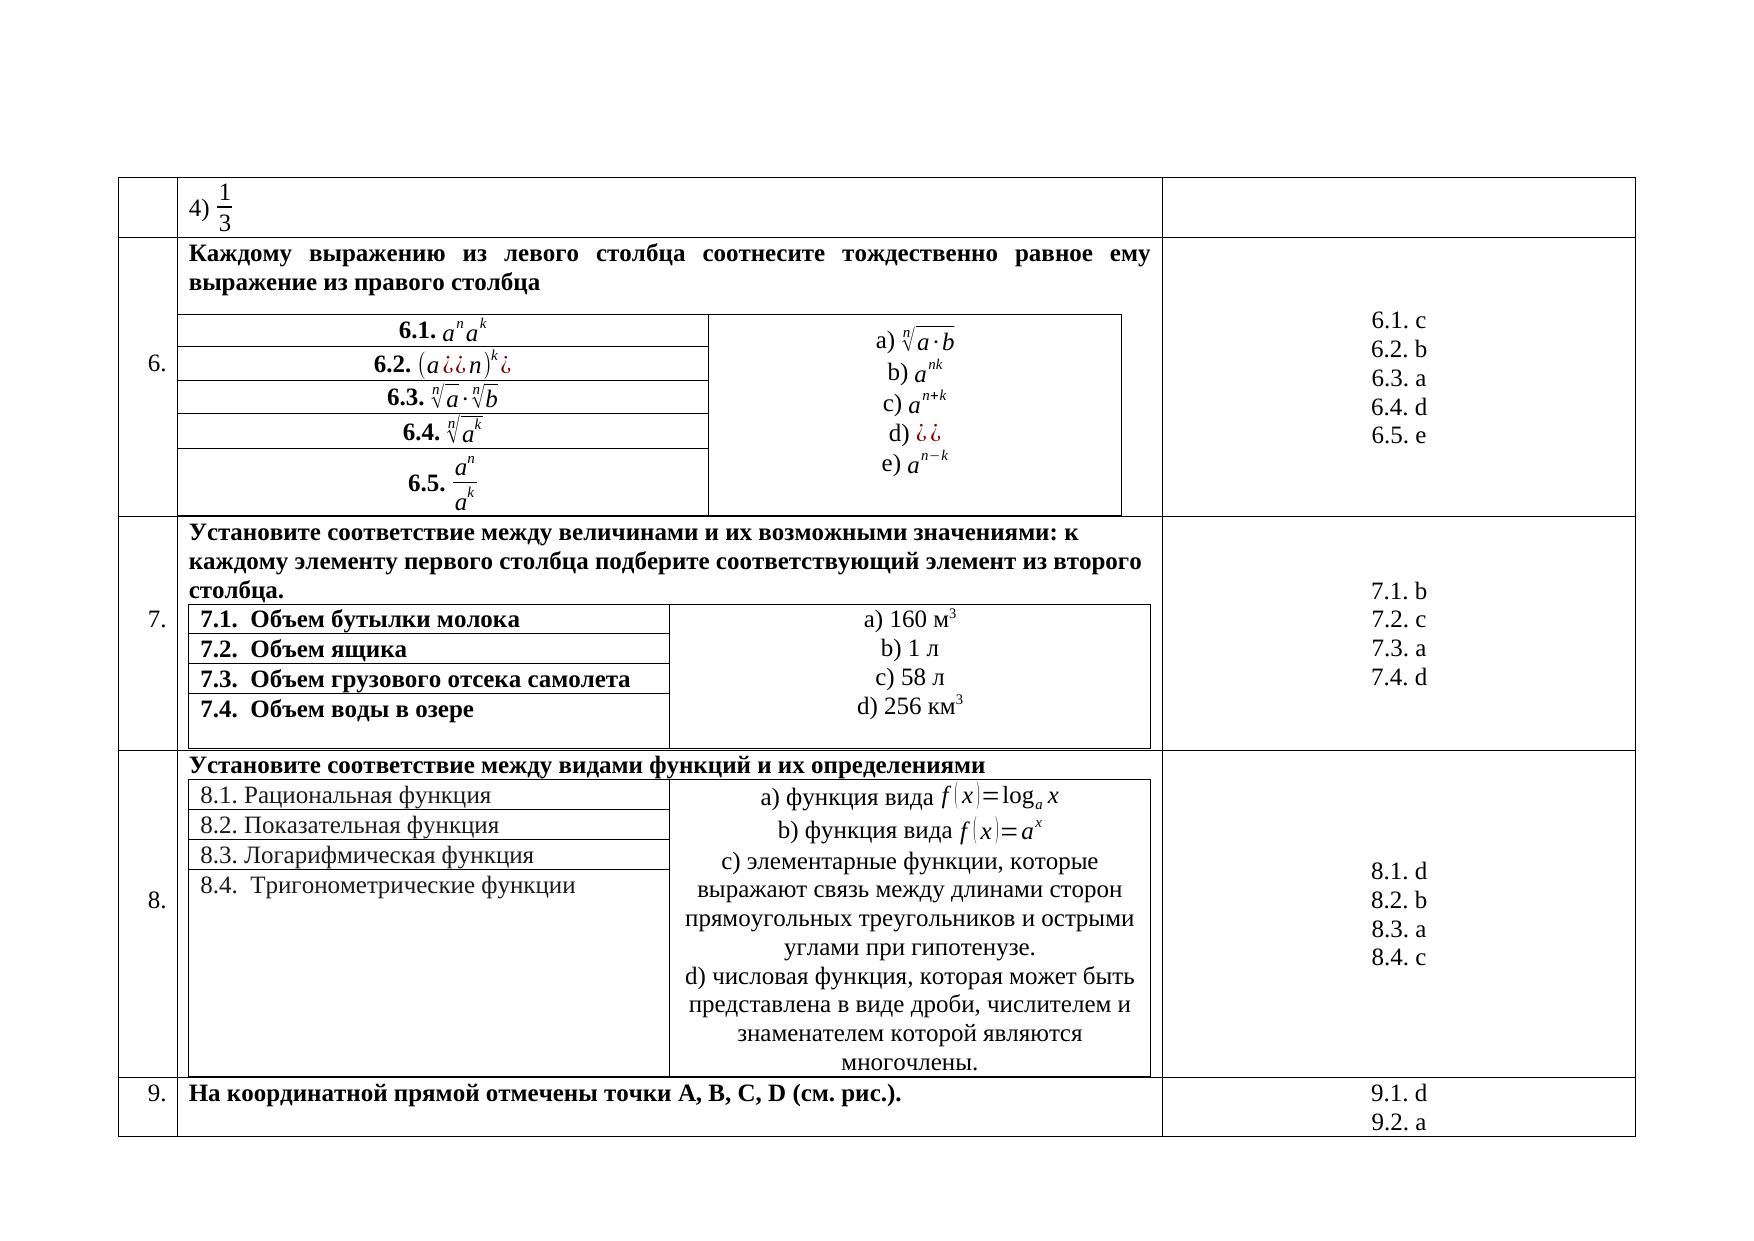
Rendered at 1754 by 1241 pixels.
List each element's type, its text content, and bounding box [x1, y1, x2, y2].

table_cell Каждому выражению из левого столбца соотнесите тождественно равное ему выражение из правого столбца [178, 238, 1162, 516]
table_cell Установите соответствие между величинами и их возможными значениями: к каждому элементу первого столбца подберите соответствующий элемент из второго столбца. [178, 517, 1162, 749]
table_cell 2 [1163, 178, 1635, 237]
table_cell 6.1. с 6.2. b 6.3. a 6.4. d 6.5. e [1163, 238, 1635, 516]
table_cell [119, 238, 177, 516]
table_cell [119, 178, 177, 237]
table_cell 8.1. d 8.2. b 8.3. a 8.4. c [1163, 751, 1635, 1077]
table_cell Установите соответствие между видами функций и их определениями [178, 751, 1162, 1077]
table_cell 7.1. b 7.2. c 7.3. a 7.4. d [1163, 517, 1635, 749]
table_cell [119, 1078, 177, 1136]
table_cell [178, 178, 1162, 237]
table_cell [1163, 1078, 1635, 1136]
table_cell [119, 517, 177, 749]
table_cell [178, 1078, 1162, 1136]
table_cell [119, 751, 177, 1077]
